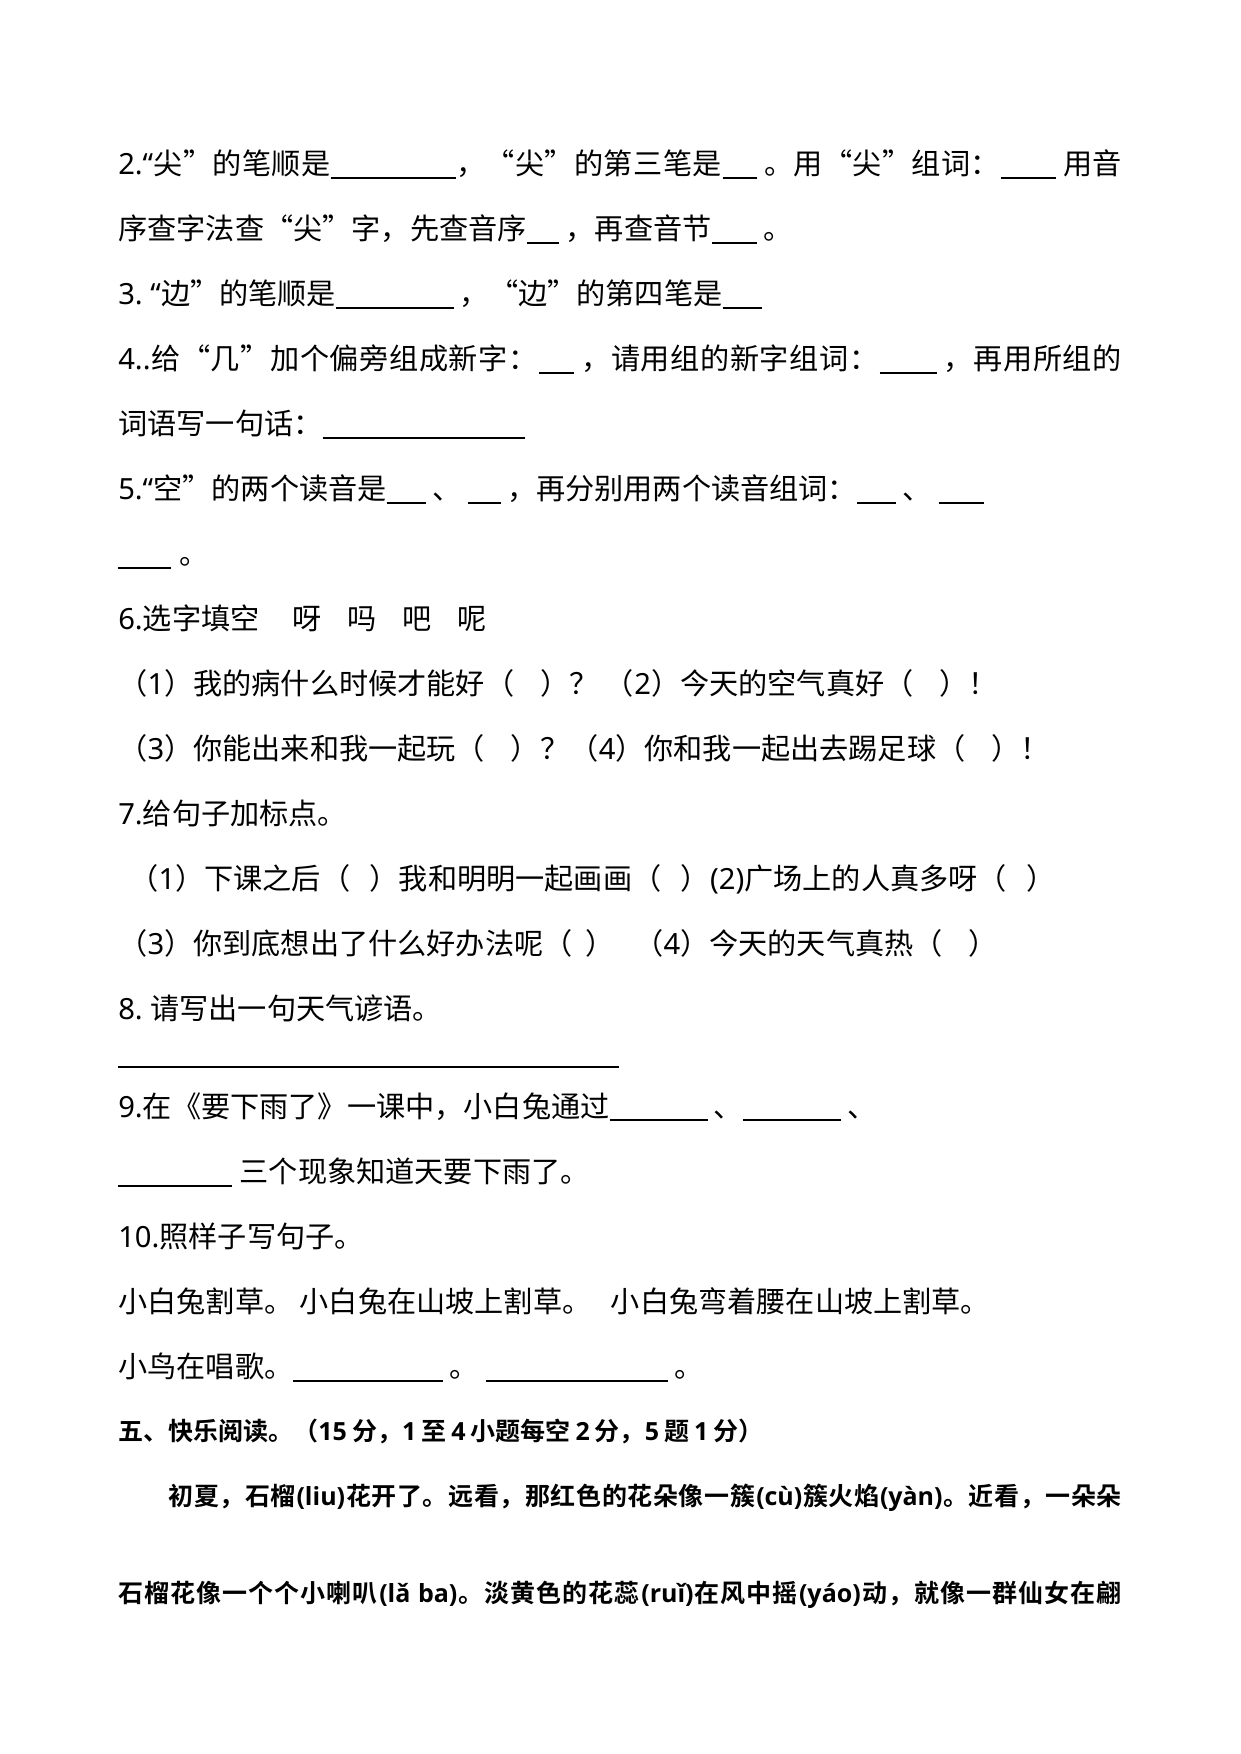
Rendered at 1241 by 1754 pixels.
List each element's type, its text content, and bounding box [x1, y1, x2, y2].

text 9.在《要下雨了》一课中，小白兔通过 、 、 [118, 1072, 1122, 1137]
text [118, 1462, 1122, 1624]
text （3）你到底想出了什么好办法呢（ ） （4）今天的天气真热（ ） [118, 909, 1122, 974]
text 五、快乐阅读。（15分，1至4小题每空2分，5题1分） [118, 1397, 1122, 1462]
text （1）我的病什么时候才能好（ ）？ （2）今天的空气真好（ ）！ [118, 649, 1122, 714]
text 三个现象知道天要下雨了。 [118, 1137, 1122, 1202]
text 小白兔割草。 小白兔在山坡上割草。 小白兔弯着腰在山坡上割草。 [118, 1267, 1122, 1332]
text 3. “边”的笔顺是 ，“边”的第四笔是 [118, 259, 1122, 324]
text 7.给句子加标点。 [118, 779, 1122, 844]
text 6.选字填空 呀 吗 吧 呢 [118, 584, 1122, 649]
text 10.照样子写句子。 [118, 1202, 1122, 1267]
text 5.“空”的两个读音是 、 ，再分别用两个读音组词： 、 [118, 454, 1122, 519]
text 小鸟在唱歌。 。 。 [118, 1332, 1122, 1397]
text （3）你能出来和我一起玩（ ）？（4）你和我一起出去踢足球（ ）！ [118, 714, 1122, 779]
text 2.“尖”的笔顺是 ，“尖”的第三笔是 。用“尖”组词： 用音序查字法查“尖”字，先查音序 ，再查音节 。 [118, 129, 1122, 259]
text 8. 请写出一句天气谚语。 [118, 974, 1122, 1039]
text 4..给“几”加个偏旁组成新字： ，请用组的新字组词： ，再用所组的词语写一句话： [118, 324, 1122, 454]
text （1）下课之后（ ）我和明明一起画画（ ）(2)广场上的人真多呀（ ） [129, 844, 1122, 909]
text 。 [118, 519, 1122, 584]
